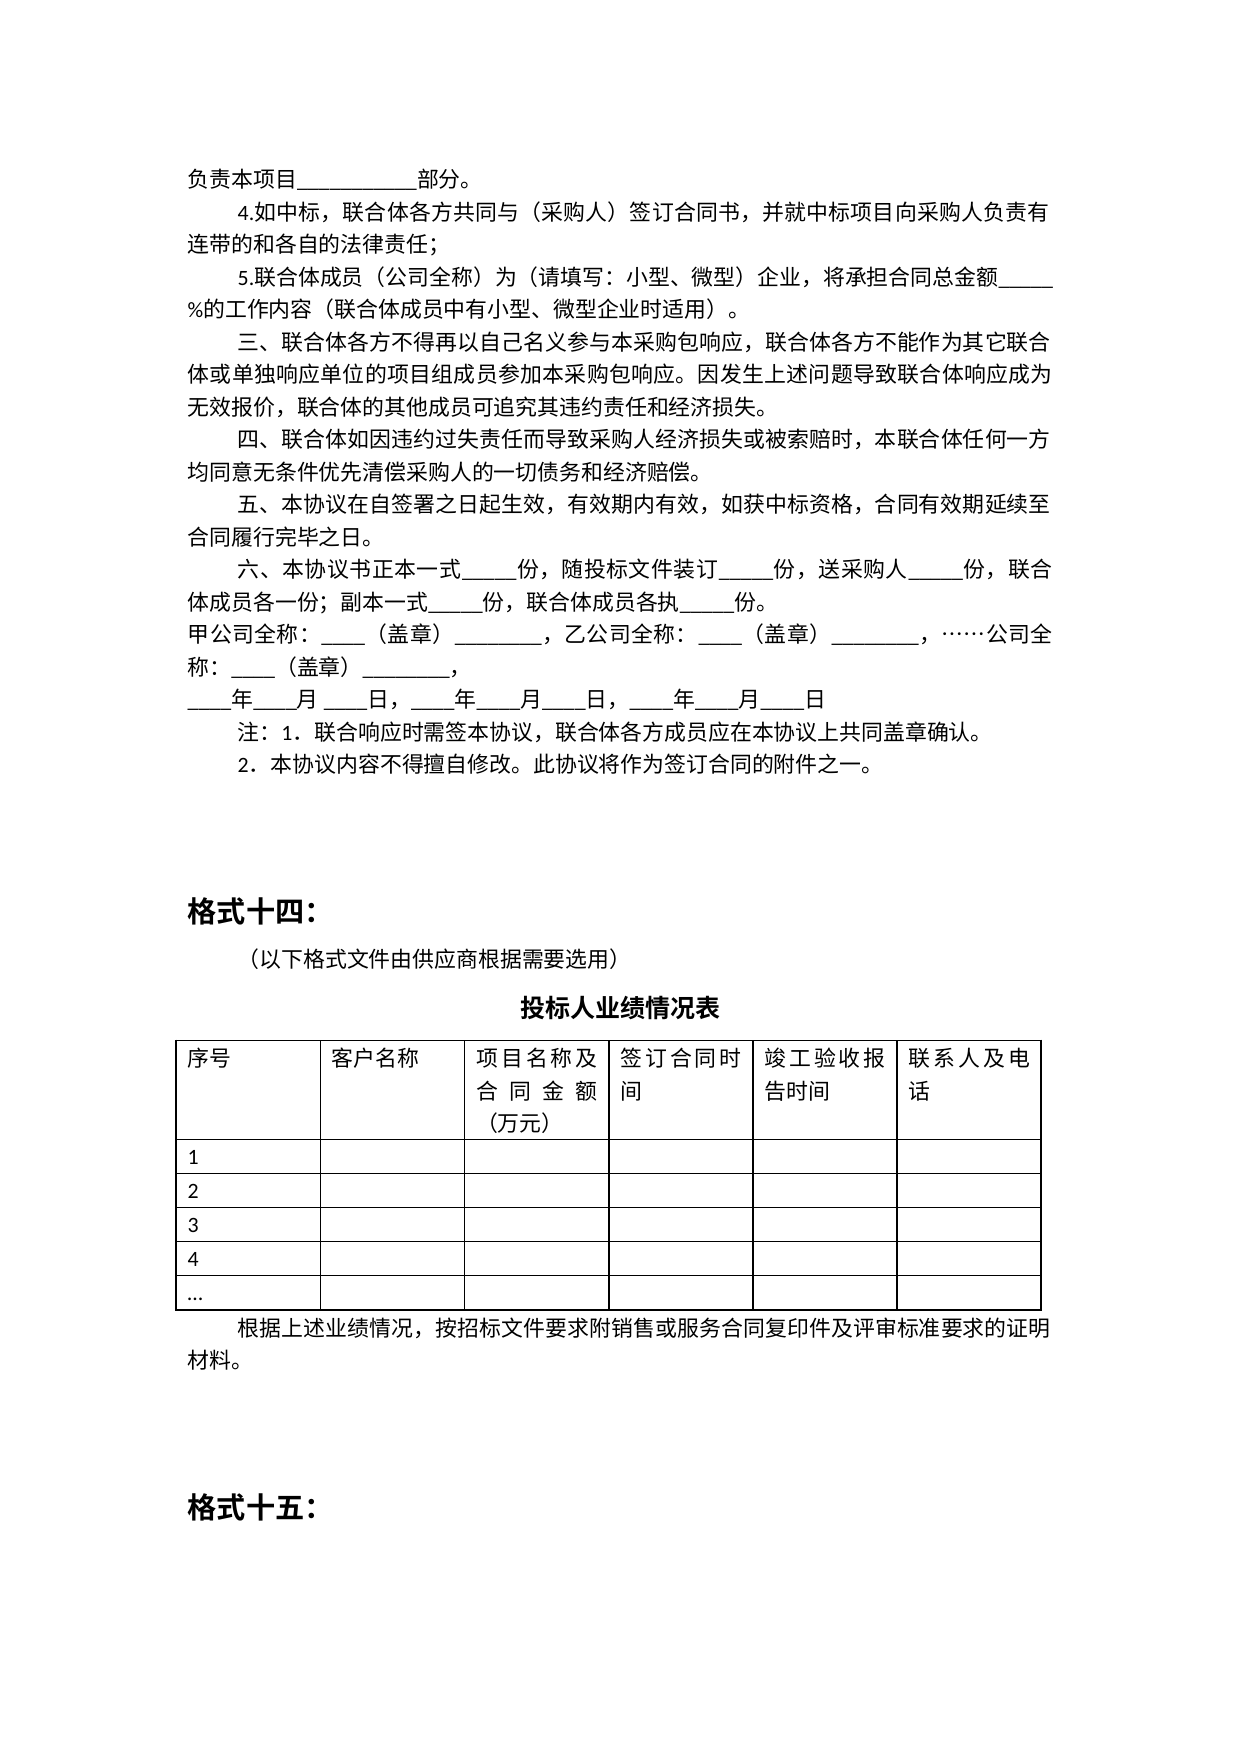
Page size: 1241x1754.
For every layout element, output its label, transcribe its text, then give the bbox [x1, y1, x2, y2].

table_cell [898, 1208, 1040, 1241]
table_cell [898, 1242, 1040, 1275]
table_cell [465, 1276, 608, 1309]
text （以下格式文件由供应商根据需要选用） [187, 942, 1053, 974]
table_cell [898, 1276, 1040, 1309]
table_cell [465, 1140, 608, 1173]
table_cell 4 [177, 1242, 320, 1275]
table_header 序号 [177, 1041, 320, 1138]
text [187, 162, 1053, 194]
table_cell [898, 1140, 1040, 1173]
text 甲公司全称：____（盖章）________，乙公司全称：____（盖章）________，……公司全称：____（盖章）________， [187, 617, 1053, 682]
text 四、联合体如因违约过失责任而导致采购人经济损失或被索赔时，本联合体任何一方均同意无条件优先清偿采购人的一切债务和经济赔偿。 [187, 422, 1053, 487]
table_cell [610, 1174, 752, 1207]
text 4.如中标，联合体各方共同与（采购人）签订合同书，并就中标项目向采购人负责有连带的和各自的法律责任； [187, 194, 1053, 259]
table_cell [465, 1208, 608, 1241]
table_cell 2 [177, 1174, 320, 1207]
table_cell [610, 1276, 752, 1309]
text 六、本协议书正本一式_____份，随投标文件装订_____份，送采购人_____份，联合体成员各一份；副本一式_____份，联合体成员各执_____份。 [187, 552, 1053, 617]
text 五、本协议在自签署之日起生效，有效期内有效，如获中标资格，合同有效期延续至合同履行完毕之日。 [187, 487, 1053, 552]
table_cell [754, 1276, 896, 1309]
text 2．本协议内容不得擅自修改。此协议将作为签订合同的附件之一。 [187, 747, 1053, 779]
table_cell [321, 1140, 464, 1173]
table_cell 3 [177, 1208, 320, 1241]
table_cell [898, 1174, 1040, 1207]
table_header 项目名称及合同金额（万元） [465, 1041, 608, 1138]
text 格式十四： [187, 877, 1053, 942]
text 注：1．联合响应时需签本协议，联合体各方成员应在本协议上共同盖章确认。 [187, 714, 1053, 747]
table_cell [610, 1242, 752, 1275]
table_header 竣工验收报告时间 [754, 1041, 896, 1138]
table_cell [465, 1174, 608, 1207]
table_cell [465, 1242, 608, 1275]
table_cell [321, 1208, 464, 1241]
table_cell [754, 1174, 896, 1207]
text 格式十五： [187, 1473, 1053, 1538]
table_cell [610, 1208, 752, 1241]
table_cell [321, 1242, 464, 1275]
table_cell … [177, 1276, 320, 1309]
table_cell [321, 1276, 464, 1309]
table_header 客户名称 [321, 1041, 464, 1138]
table_header 签订合同时间 [610, 1041, 752, 1138]
table_cell [754, 1242, 896, 1275]
table_cell [610, 1140, 752, 1173]
text 投标人业绩情况表 [187, 974, 1053, 1039]
text ____年____月 ____日，____年____月____日，____年____月____日 [187, 682, 1053, 714]
text 三、联合体各方不得再以自己名义参与本采购包响应，联合体各方不能作为其它联合体或单独响应单位的项目组成员参加本采购包响应。因发生上述问题导致联合体响应成为无效报价，联合体的其他成员可追究其违约责任和经济损失。 [187, 324, 1053, 422]
text 5.联合体成员（公司全称）为（请填写：小型、微型）企业，将承担合同总金额_____%的工作内容（联合体成员中有小型、微型企业时适用）。 [187, 259, 1053, 324]
table_cell [754, 1208, 896, 1241]
table_cell 1 [177, 1140, 320, 1173]
table_cell [754, 1140, 896, 1173]
table_header 联系人及电话 [898, 1041, 1040, 1138]
text 根据上述业绩情况，按招标文件要求附销售或服务合同复印件及评审标准要求的证明材料。 [187, 1310, 1053, 1375]
table_cell [321, 1174, 464, 1207]
